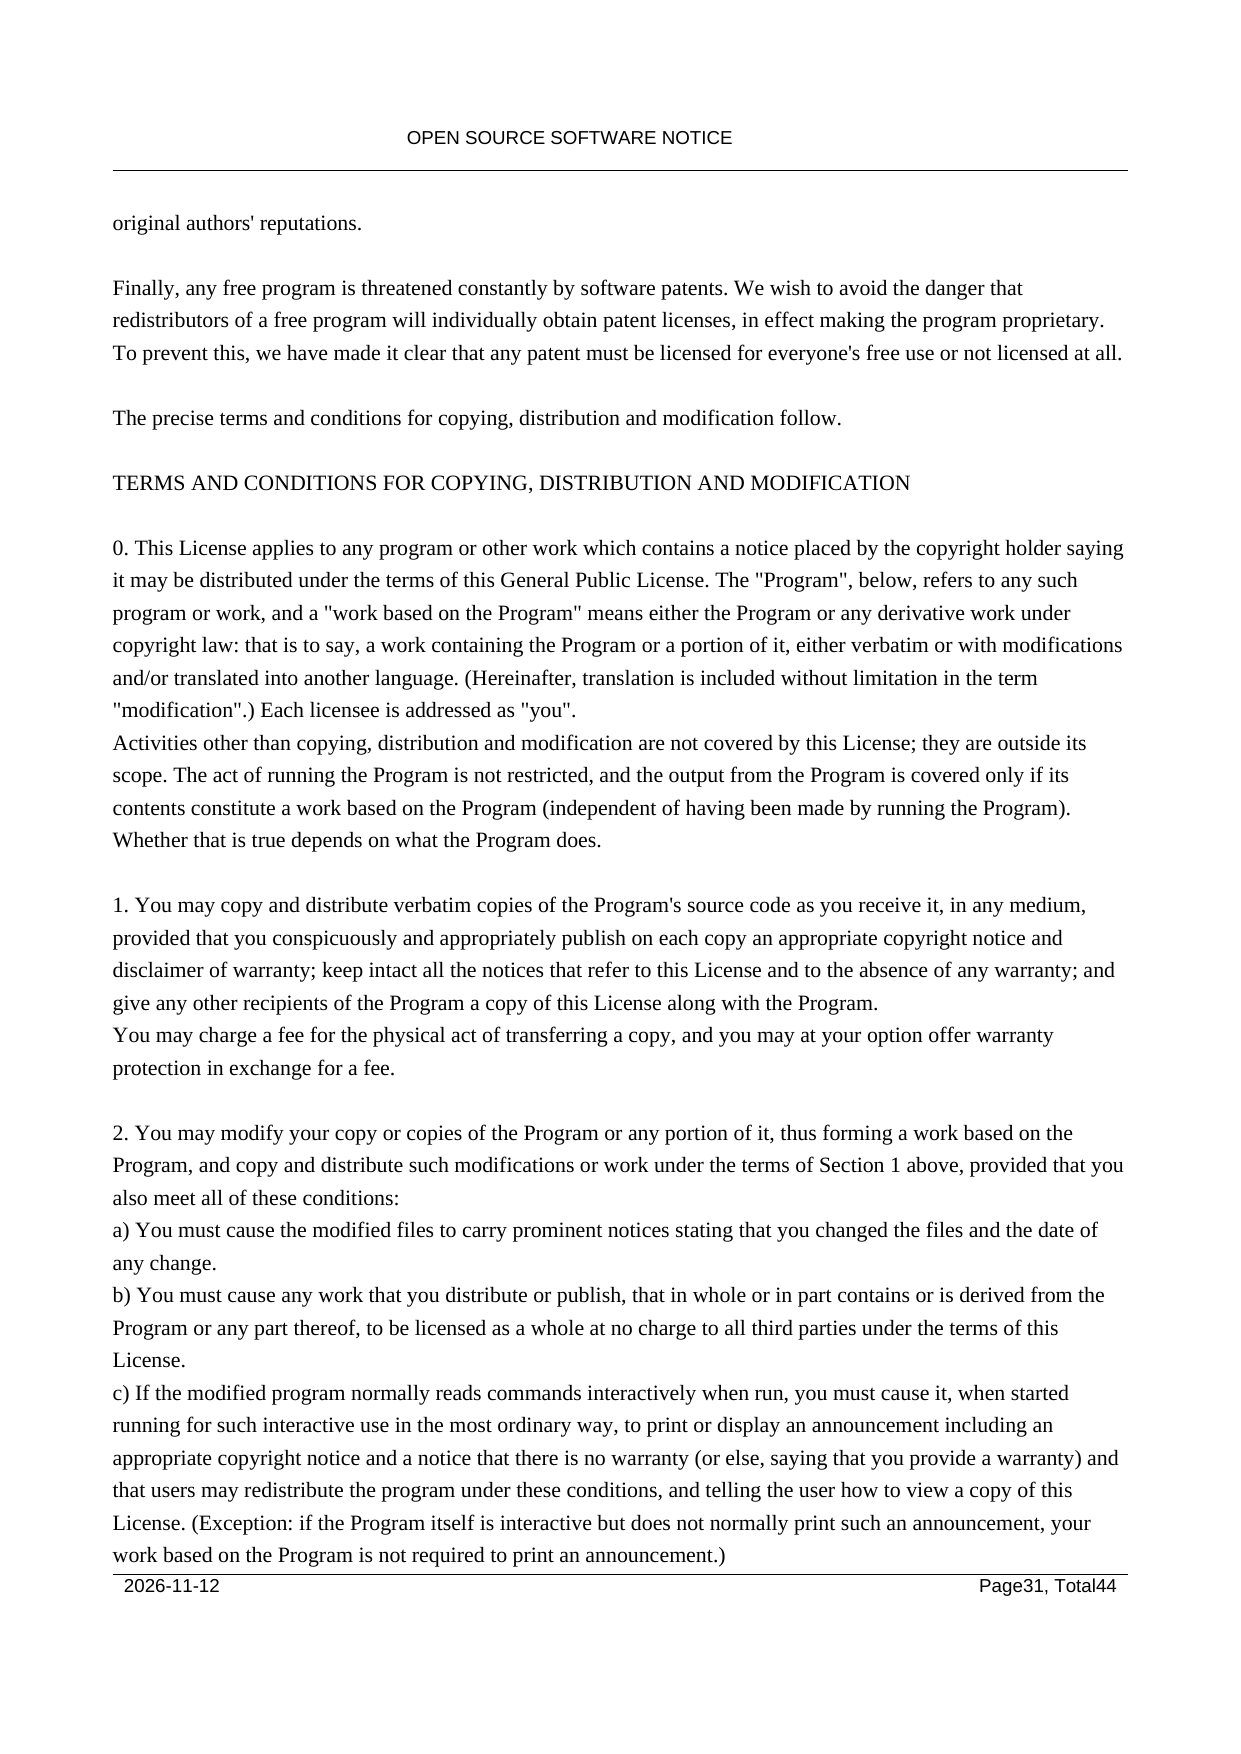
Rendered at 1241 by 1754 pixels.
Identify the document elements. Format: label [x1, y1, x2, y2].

text [112, 206, 1128, 1571]
